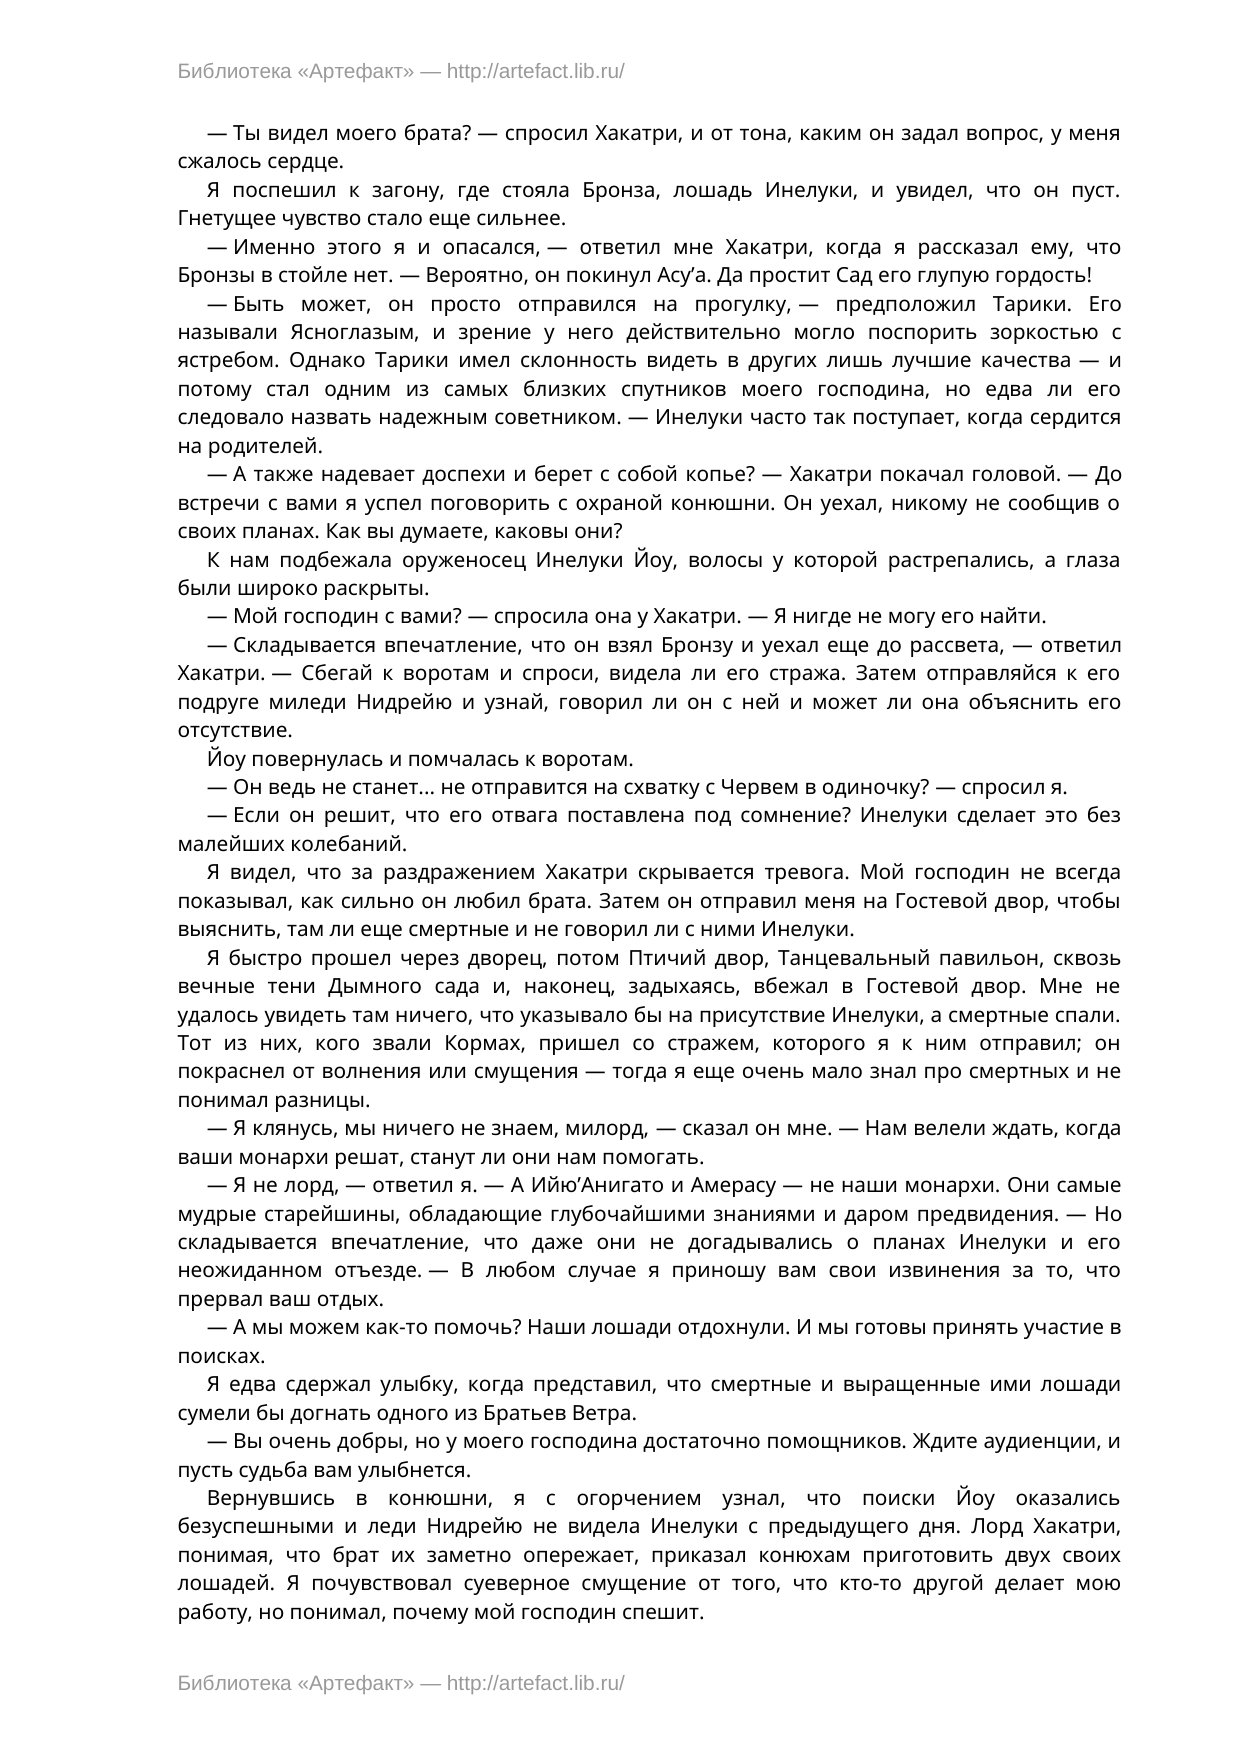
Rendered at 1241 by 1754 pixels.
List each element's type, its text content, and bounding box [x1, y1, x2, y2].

text Я поспешил к загону, где стояла Бронза, лошадь Инелуки, и увидел, что он пуст. Гнетущее чувство стало еще сильнее. [177, 175, 1122, 232]
text — Если он решит, что его отвага поставлена под сомнение? Инелуки сделает это без малейших колебаний. [177, 801, 1122, 857]
text К нам подбежала оруженосец Инелуки Йоу, волосы у которой растрепались, а глаза были широко раскрыты. [177, 545, 1122, 602]
text — А также надевает доспехи и берет с собой копье? — Хакатри покачал головой. — До встречи с вами я успел поговорить с охраной конюшни. Он уехал, никому не сообщив о своих планах. Как вы думаете, каковы они? [177, 459, 1122, 545]
text Я видел, что за раздражением Хакатри скрывается тревога. Мой господин не всегда показывал, как сильно он любил брата. Затем он отправил меня на Гостевой двор, чтобы выяснить, там ли еще смертные и не говорил ли с ними Инелуки. [177, 857, 1122, 943]
text — Я не лорд, — ответил я. — А Ийю’Анигато и Амерасу — не наши монархи. Они самые мудрые старейшины, обладающие глубочайшими знаниями и даром предвидения. — Но складывается впечатление, что даже они не догадывались о планах Инелуки и его неожиданном отъезде. — В любом случае я приношу вам свои извинения за то, что прервал ваш отдых. [177, 1170, 1122, 1312]
text Я быстро прошел через дворец, потом Птичий двор, Танцевальный павильон, сквозь вечные тени Дымного сада и, наконец, задыхаясь, вбежал в Гостевой двор. Мне не удалось увидеть там ничего, что указывало бы на присутствие Инелуки, а смертные спали. Тот из них, кого звали Кормах, пришел со стражем, которого я к ним отправил; он покраснел от волнения или смущения — тогда я еще очень мало знал про смертных и не понимал разницы. [177, 943, 1122, 1113]
text Я едва сдержал улыбку, когда представил, что смертные и выращенные ими лошади сумели бы догнать одного из Братьев Ветра. [177, 1369, 1122, 1426]
text Йоу повернулась и помчалась к воротам. [177, 744, 1122, 772]
text — Ты видел моего брата? — спросил Хакатри, и от тона, каким он задал вопрос, у меня сжалось сердце. [177, 118, 1122, 175]
text — А мы можем как-то помочь? Наши лошади отдохнули. И мы готовы принять участие в поисках. [177, 1312, 1122, 1369]
text — Складывается впечатление, что он взял Бронзу и уехал еще до рассвета, — ответил Хакатри. — Сбегай к воротам и спроси, видела ли его стража. Затем отправляйся к его подруге миледи Нидрейю и узнай, говорил ли он с ней и может ли она объяснить его отсутствие. [177, 630, 1122, 744]
text — Быть может, он просто отправился на прогулку, — предположил Тарики. Его называли Ясноглазым, и зрение у него действительно могло поспорить зоркостью с ястребом. Однако Тарики имел склонность видеть в других лишь лучшие качества — и потому стал одним из самых близких спутников моего господина, но едва ли его следовало назвать надежным советником. — Инелуки часто так поступает, когда сердится на родителей. [177, 289, 1122, 459]
text — Он ведь не станет... не отправится на схватку с Червем в одиночку? — спросил я. [177, 772, 1122, 801]
text — Вы очень добры, но у моего господина достаточно помощников. Ждите аудиенции, и пусть судьба вам улыбнется. [177, 1426, 1122, 1483]
text — Именно этого я и опасался, — ответил мне Хакатри, когда я рассказал ему, что Бронзы в стойле нет. — Вероятно, он покинул Асу’а. Да простит Сад его глупую гордость! [177, 232, 1122, 289]
text — Мой господин с вами? — спросила она у Хакатри. — Я нигде не могу его найти. [177, 602, 1122, 630]
text Вернувшись в конюшни, я с огорчением узнал, что поиски Йоу оказались безуспешными и леди Нидрейю не видела Инелуки с предыдущего дня. Лорд Хакатри, понимая, что брат их заметно опережает, приказал конюхам приготовить двух своих лошадей. Я почувствовал суеверное смущение от того, что кто-то другой делает мою работу, но понимал, почему мой господин спешит. [177, 1483, 1122, 1625]
text — Я клянусь, мы ничего не знаем, милорд, — сказал он мне. — Нам велели ждать, когда ваши монархи решат, станут ли они нам помогать. [177, 1113, 1122, 1170]
